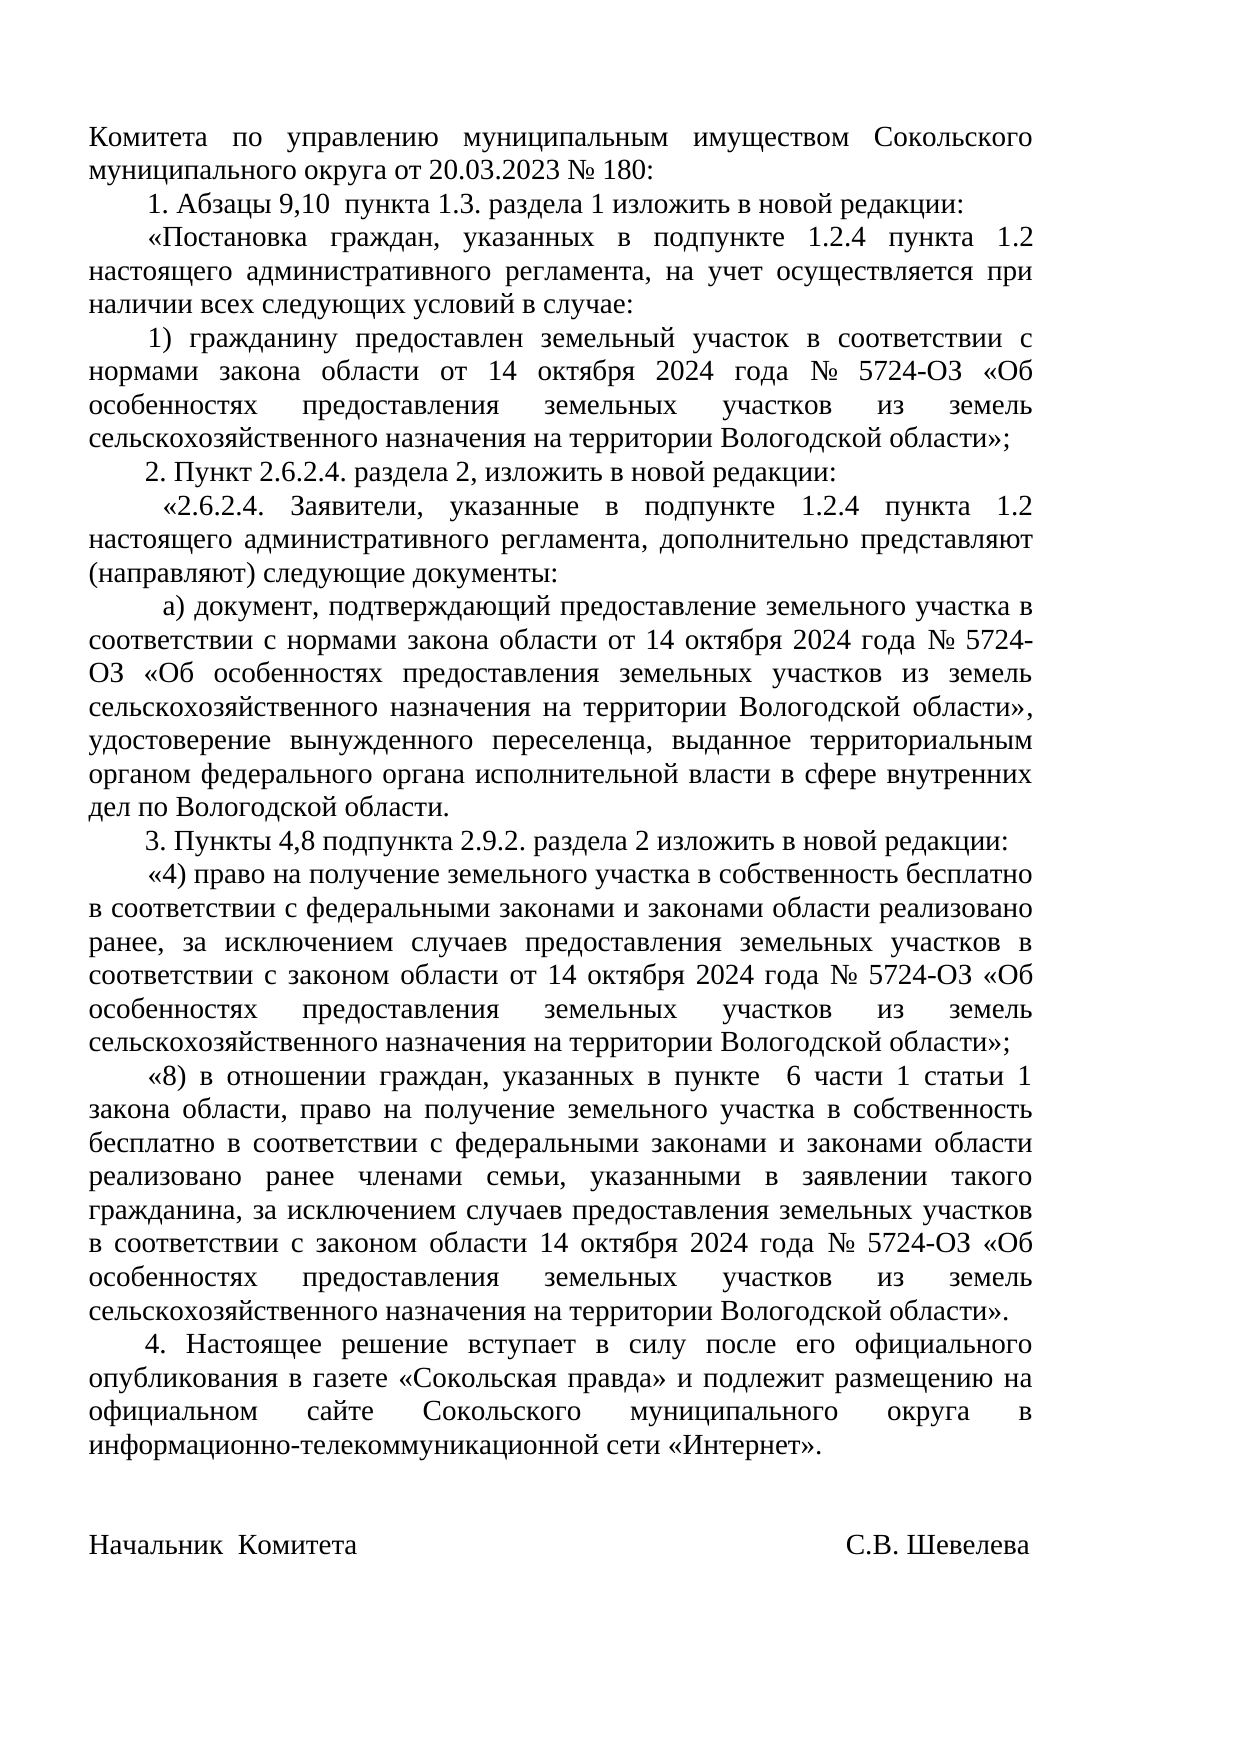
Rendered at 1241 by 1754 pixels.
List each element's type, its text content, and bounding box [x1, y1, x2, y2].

text «4) право на получение земельного участка в собственность бесплатно в соответствии с федеральными законами и законами области реализовано ранее, за исключением случаев предоставления земельных участков в соответствии с законом области от 14 октября 2024 года № 5724-ОЗ «Об особенностях предоставления земельных участков из земель сельскохозяйственного назначения на территории Вологодской области»; [88, 857, 1033, 1058]
text 3. Пункты 4,8 подпункта 2.9.2. раздела 2 изложить в новой редакции: [88, 823, 1033, 857]
text 1) гражданину предоставлен земельный участок в соответствии с нормами закона области от 14 октября 2024 года № 5724-ОЗ «Об особенностях предоставления земельных участков из земель сельскохозяйственного назначения на территории Вологодской области»; [88, 320, 1033, 454]
subtitle Начальник Комитета С.В. Шевелева [88, 1527, 1033, 1561]
text 1. Абзацы 9,10 пункта 1.3. раздела 1 изложить в новой редакции: [88, 186, 1033, 219]
text «Постановка граждан, указанных в подпункте 1.2.4 пункта 1.2 настоящего административного регламента, на учет осуществляется при наличии всех следующих условий в случае: [88, 219, 1034, 320]
text «2.6.2.4. Заявители, указанные в подпункте 1.2.4 пункта 1.2 настоящего административного регламента, дополнительно представляют (направляют) следующие документы: [88, 488, 1033, 588]
text 2. Пункт 2.6.2.4. раздела 2, изложить в новой редакции: [88, 454, 1033, 488]
text а) документ, подтверждающий предоставление земельного участка в соответствии с нормами закона области от 14 октября 2024 года № 5724-ОЗ «Об особенностях предоставления земельных участков из земель сельскохозяйственного назначения на территории Вологодской области», удостоверение вынужденного переселенца, выданное территориальным органом федерального органа исполнительной власти в сфере внутренних дел по Вологодской области. [88, 588, 1033, 823]
text 4. Настоящее решение вступает в силу после его официального опубликования в газете «Сокольская правда» и подлежит размещению на официальном сайте Сокольского муниципального округа в информационно-телекоммуникационной сети «Интернет». [88, 1326, 1033, 1460]
text «8) в отношении граждан, указанных в пункте 6 части 1 статьи 1 закона области, право на получение земельного участка в собственность бесплатно в соответствии с федеральными законами и законами области реализовано ранее членами семьи, указанными в заявлении такого гражданина, за исключением случаев предоставления земельных участков в соответствии с законом области 14 октября 2024 года № 5724-ОЗ «Об особенностях предоставления земельных участков из земель сельскохозяйственного назначения на территории Вологодской области». [88, 1058, 1033, 1326]
